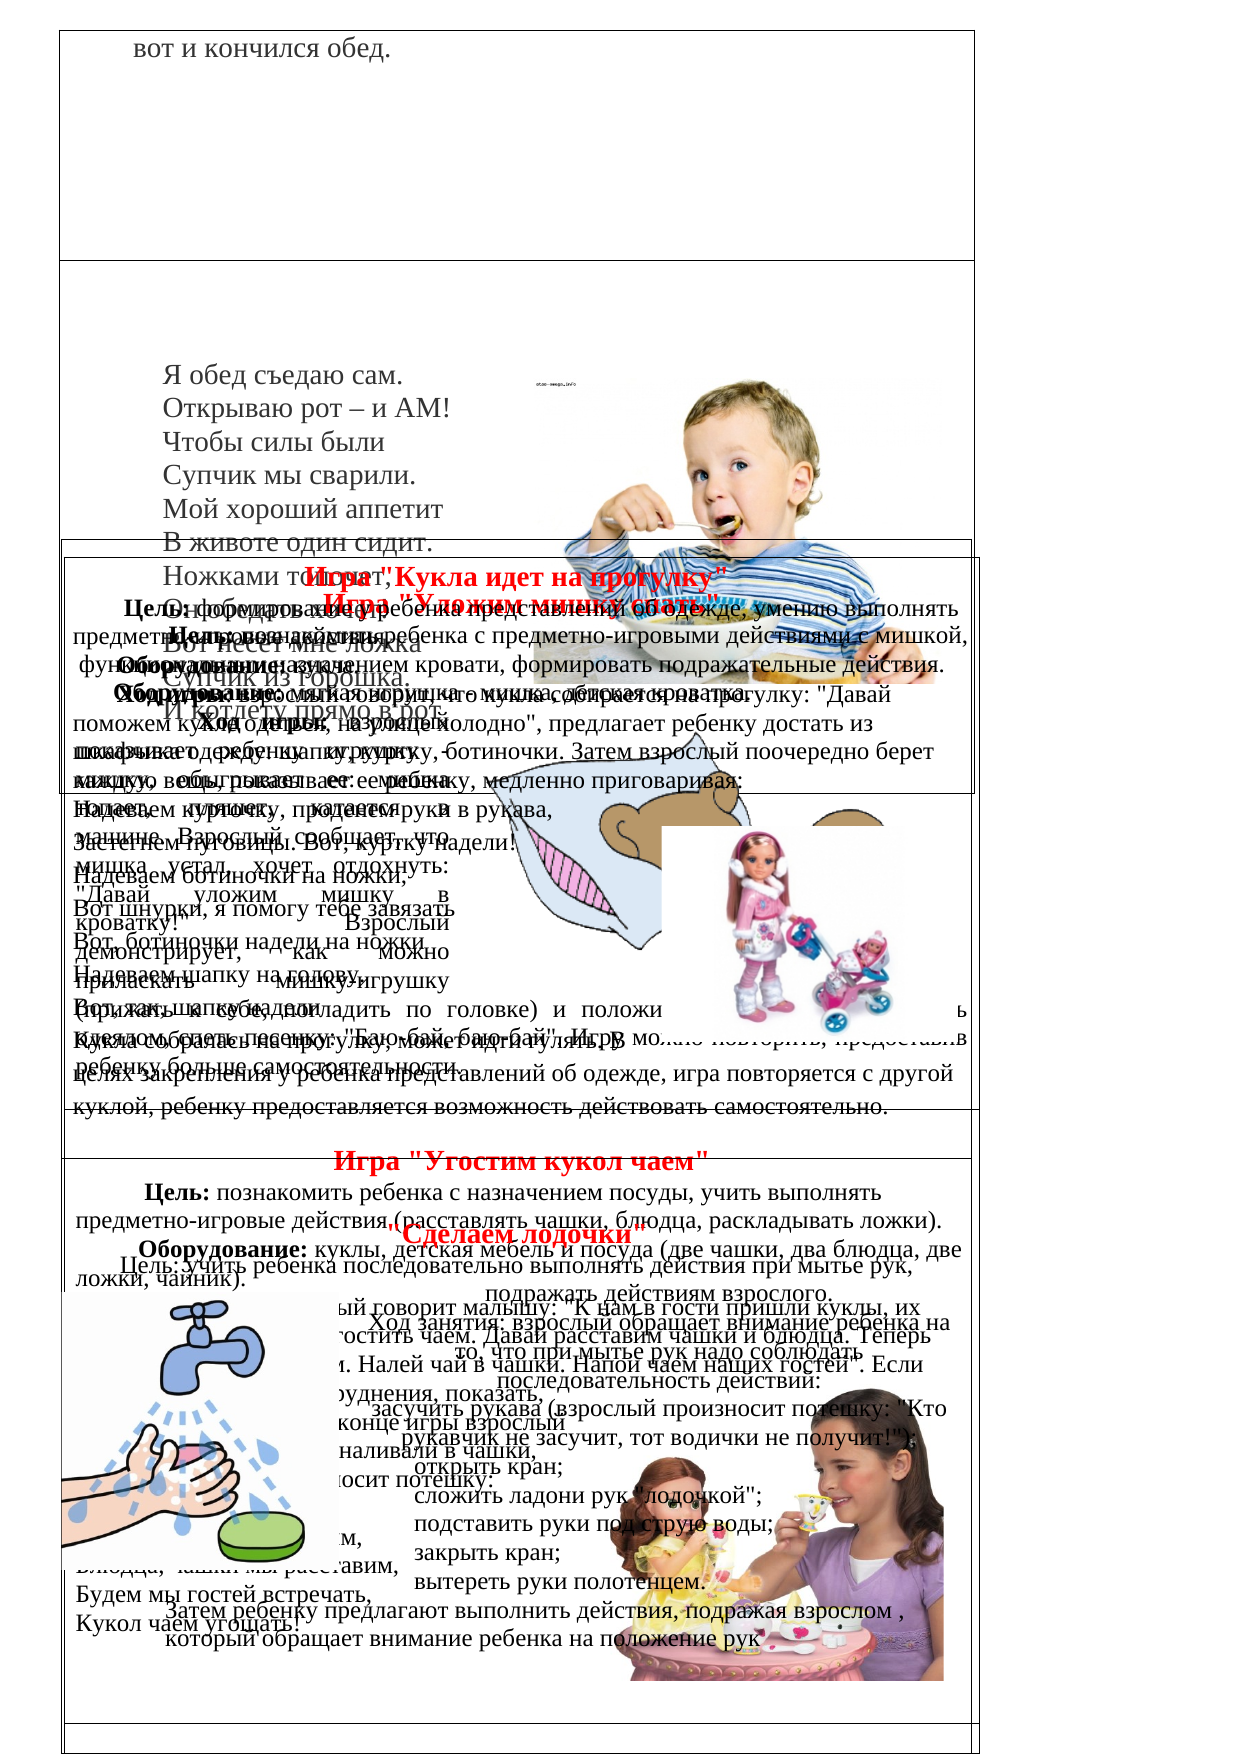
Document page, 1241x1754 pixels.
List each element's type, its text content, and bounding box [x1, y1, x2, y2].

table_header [60, 31, 974, 260]
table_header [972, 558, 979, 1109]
table_header Игра "Кукла идет на прогулку" Цель: формирование у ребенка представлений об одежде, умению выполнять предметно-игровые действия. Оборудование: кукла. Ход игры: взрослый говорит, что кукла собирается на прогулку: "Давай поможем кукле одеться, на улице холодно", предлагает ребенку достать из шкафчика одежду: шапку, куртку, ботиночки. Затем взрослый поочередно берет каждую вещь, показывает ее ребенку, медленно приговаривая: Надеваем курточку, проденем руки в рукава, Застегнем пуговицы. Вот, куртку надели! Надеваем ботиночки на ножки, Вот шнурки, я помогу тебе завязать Вот, ботиночки надели на ножки Надеваем шапку на голову. Вот, так, шапку надели Кукла собралась на прогулку, может идти гулять. В целях закрепления у ребенка представлений об одежде, игра повторяется с другой куклой, ребенку предоставляется возможность действовать самостоятельно. [62, 540, 971, 1158]
table_cell [972, 1724, 979, 1753]
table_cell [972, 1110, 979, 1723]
picture [61, 1292, 339, 1570]
table_cell "Сделаем лодочки" Цель: учить ребенка последовательно выполнять действия при мытье рук, подражать действиям взрослого. Ход занятия: взрослый обращает внимание ребенка на то, что при мытье рук надо соблюдать последовательность действий: засучить рукава (взрослый произносит потешку: "Кто рукавчик не засучит, тот водички не получит!"); открыть кран; сложить ладони рук "лодочкой"; подставить руки под струю воды; закрыть кран; вытереть руки полотенцем. Затем ребенку предлагают выполнить действия, подражая взрослом , который обращает внимание ребенка на положение рук [62, 1159, 971, 1753]
picture [533, 378, 942, 539]
table_cell Я обед съедаю сам. Открываю рот – и АМ! Чтобы силы были Супчик мы сварили. Мой хороший аппетит В животе один сидит. Ножками топочет, Он обедать хочет! Вот несёт мне ложка Супчик из горошка. И котлету прямо в рот [60, 261, 974, 557]
picture [661, 826, 958, 1042]
